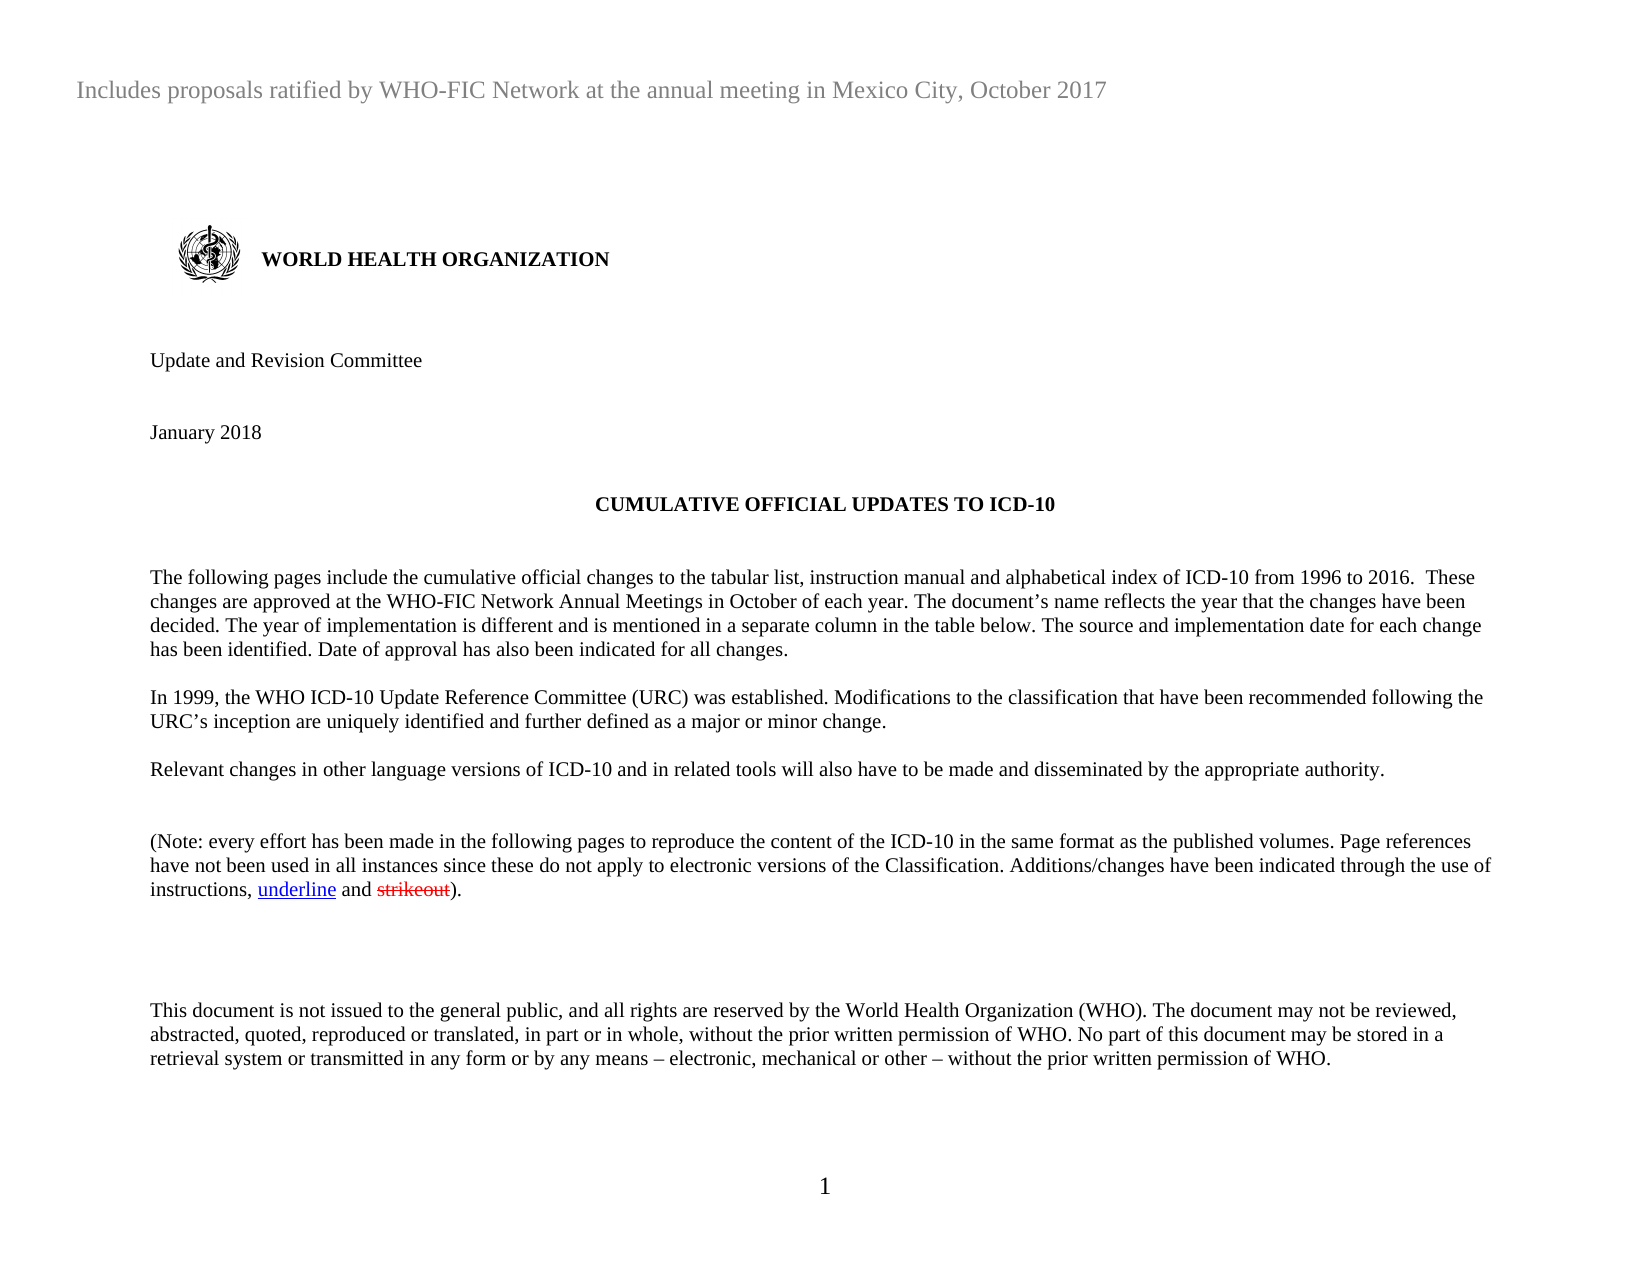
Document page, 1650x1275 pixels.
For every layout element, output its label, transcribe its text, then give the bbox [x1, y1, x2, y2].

title Relevant changes in other language versions of ICD-10 and in related tools will also have to be made and disseminated by the appropriate authority. [150, 757, 1500, 781]
title Update and Revision Committee [150, 348, 1500, 372]
table_header [161, 219, 250, 300]
title In 1999, the WHO ICD-10 Update Reference Committee (URC) was established. Modifications to the classification that have been recommended following the URC’s inception are uniquely identified and further defined as a major or minor change. [150, 685, 1500, 733]
title The following pages include the cumulative official changes to the tabular list, instruction manual and alphabetical index of ICD-10 from 1996 to 2016. These changes are approved at the WHO-FIC Network Annual Meetings in October of each year. The document’s name reflects the year that the changes have been decided. The year of implementation is different and is mentioned in a separate column in the table below. The source and implementation date for each change has been identified. Date of approval has also been indicated for all changes. [150, 564, 1500, 661]
title This document is not issued to the general public, and all rights are reserved by the World Health Organization (WHO). The document may not be reviewed, abstracted, quoted, reproduced or translated, in part or in whole, without the prior written permission of WHO. No part of this document may be stored in a retrieval system or transmitted in any form or by any means – electronic, mechanical or other – without the prior written permission of WHO. [150, 998, 1500, 1070]
picture [172, 218, 250, 297]
table_header WORLD HEALTH ORGANIZATION [250, 219, 779, 300]
title CUMULATIVE OFFICIAL UPDATES TO ICD-10 [150, 492, 1500, 516]
title (Note: every effort has been made in the following pages to reproduce the content of the ICD-10 in the same format as the published volumes. Page references have not been used in all instances since these do not apply to electronic versions of the Classification. Additions/changes have been indicated through the use of instructions, underline and strikeout). [150, 829, 1500, 901]
title January 2018 [150, 420, 1500, 444]
